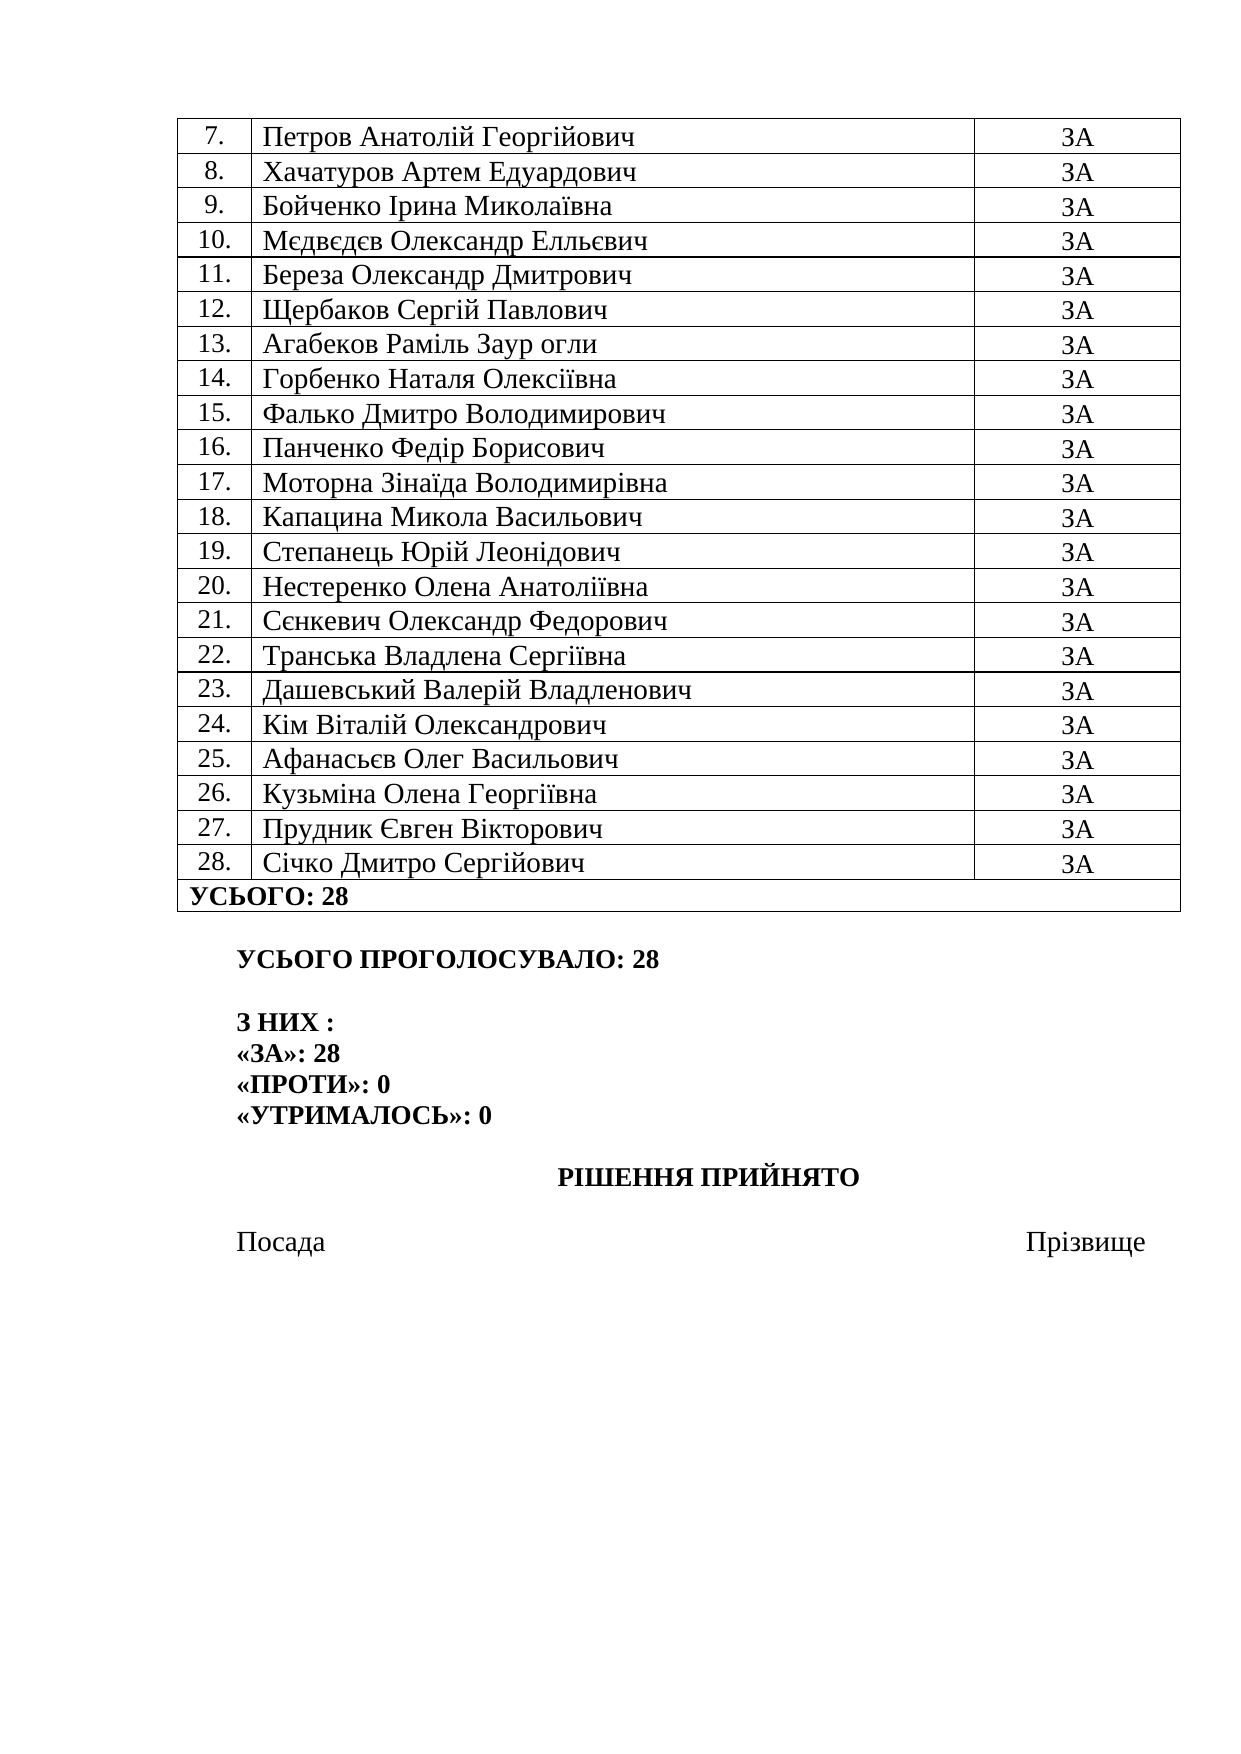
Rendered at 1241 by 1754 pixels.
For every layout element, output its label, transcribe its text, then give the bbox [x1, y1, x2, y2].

text РІШЕННЯ ПРИЙНЯТО [177, 1161, 1181, 1192]
table_cell Щербаков Сергій Павлович [252, 292, 974, 326]
table_cell Січко Дмитро Сергійович [252, 845, 974, 879]
table_cell Бойченко Ірина Миколаївна [252, 188, 974, 222]
table_cell Агабеков Раміль Заур огли [252, 327, 974, 360]
table_cell 8. [178, 154, 251, 187]
table_cell Капацина Микола Васильович [252, 500, 974, 533]
text «ЗА»: 28 [177, 1037, 1181, 1068]
table_cell 17. [178, 465, 251, 498]
table_cell ЗА [975, 673, 1180, 706]
table_cell ЗА [975, 500, 1180, 533]
table_cell УСЬОГО: 28 [178, 880, 1180, 911]
table_cell ЗА [975, 569, 1180, 602]
table_cell Фалько Дмитро Володимирович [252, 396, 974, 429]
table_cell ЗА [975, 361, 1180, 395]
table_cell ЗА [975, 707, 1180, 741]
table_cell 16. [178, 430, 251, 464]
table_cell 20. [178, 569, 251, 602]
table_cell 24. [178, 707, 251, 741]
table_cell ЗА [975, 154, 1180, 187]
table_cell 7. [178, 119, 251, 153]
table_cell 26. [178, 776, 251, 810]
table_cell Нестеренко Олена Анатоліївна [252, 569, 974, 602]
table_cell ЗА [975, 742, 1180, 775]
table_cell 22. [178, 638, 251, 671]
table_cell 15. [178, 396, 251, 429]
table_cell ЗА [975, 396, 1180, 429]
table_cell 23. [178, 673, 251, 706]
table_cell ЗА [975, 811, 1180, 844]
table_cell ЗА [975, 430, 1180, 464]
table_cell 21. [178, 603, 251, 637]
text З НИХ : [177, 1006, 1181, 1037]
table_cell Степанець Юрій Леонідович [252, 534, 974, 568]
table_cell ЗА [975, 119, 1180, 153]
table_cell Кім Віталій Олександрович [252, 707, 974, 741]
table_cell Прудник Євген Вікторович [252, 811, 974, 844]
table_cell 14. [178, 361, 251, 395]
table_cell 10. [178, 223, 251, 256]
table_cell ЗА [975, 258, 1180, 291]
table_cell ЗА [975, 188, 1180, 222]
table_cell ЗА [975, 534, 1180, 568]
table_cell ЗА [975, 223, 1180, 256]
table_cell 18. [178, 500, 251, 533]
table_cell Кузьміна Олена Георгіївна [252, 776, 974, 810]
table_cell 12. [178, 292, 251, 326]
text «ПРОТИ»: 0 [177, 1068, 1181, 1099]
table_cell Транська Владлена Сергіївна [252, 638, 974, 671]
table_cell 9. [178, 188, 251, 222]
text Посада Прізвище [177, 1224, 1181, 1257]
table_cell ЗА [975, 603, 1180, 637]
table_cell ЗА [975, 292, 1180, 326]
text УСЬОГО ПРОГОЛОСУВАЛО: 28 [177, 943, 1181, 974]
table_cell 28. [178, 845, 251, 879]
table_cell 13. [178, 327, 251, 360]
table_cell Мєдвєдєв Олександр Елльєвич [252, 223, 974, 256]
table_cell ЗА [975, 638, 1180, 671]
table_cell Береза Олександр Дмитрович [252, 258, 974, 291]
table_cell 27. [178, 811, 251, 844]
table_cell 25. [178, 742, 251, 775]
table_cell Дашевський Валерій Владленович [252, 673, 974, 706]
table_cell Сєнкевич Олександр Федорович [252, 603, 974, 637]
table_cell 11. [178, 258, 251, 291]
table_cell Петров Анатолій Георгійович [252, 119, 974, 153]
table_cell ЗА [975, 776, 1180, 810]
table_cell Моторна Зінаїда Володимирівна [252, 465, 974, 498]
table_cell Хачатуров Артем Едуардович [252, 154, 974, 187]
table_cell ЗА [975, 327, 1180, 360]
table_cell ЗА [975, 465, 1180, 498]
table_cell 19. [178, 534, 251, 568]
table_cell Афанасьєв Олег Васильович [252, 742, 974, 775]
table_cell ЗА [975, 845, 1180, 879]
table_cell Панченко Федір Борисович [252, 430, 974, 464]
table_cell Горбенко Наталя Олексіївна [252, 361, 974, 395]
text «УТРИМАЛОСЬ»: 0 [177, 1099, 1181, 1130]
